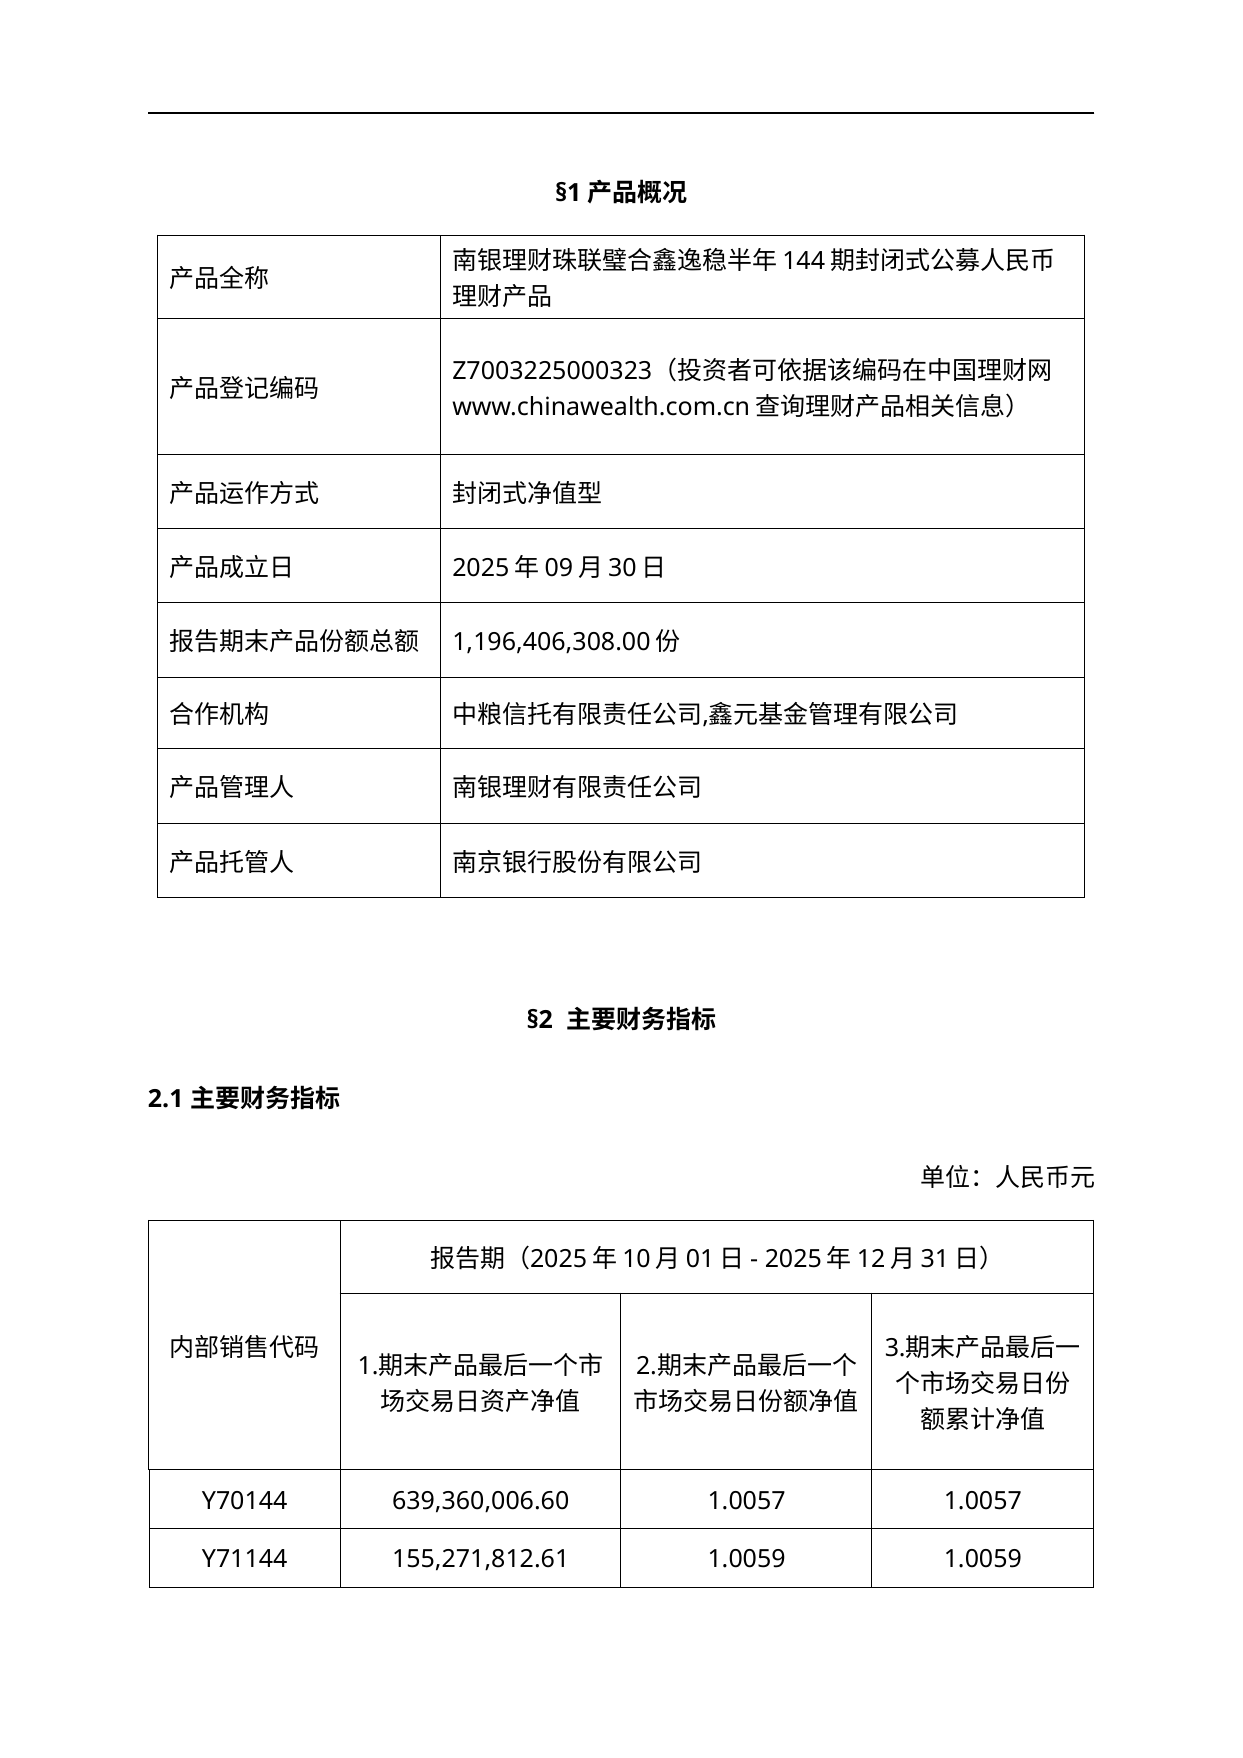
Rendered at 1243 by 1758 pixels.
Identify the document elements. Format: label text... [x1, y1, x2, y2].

table_cell Y70144 [150, 1470, 340, 1528]
table_cell 2025年09月30日 [441, 529, 1084, 602]
table_cell 中粮信托有限责任公司,鑫元基金管理有限公司 [441, 678, 1084, 748]
table_cell 2.期末产品最后一个市场交易日份额净值 [621, 1294, 871, 1469]
table_cell 产品登记编码 [158, 319, 440, 453]
table_cell 产品运作方式 [158, 455, 440, 528]
table_cell 3.期末产品最后一个市场交易日份额累计净值 [872, 1294, 1093, 1469]
table_cell 1.0059 [872, 1529, 1093, 1587]
text §2 主要财务指标 [148, 999, 1094, 1035]
table_cell 1.0059 [621, 1529, 871, 1587]
text 单位：人民币元 [148, 1158, 1094, 1194]
table_cell 产品托管人 [158, 824, 440, 897]
table_cell 合作机构 [158, 678, 440, 748]
table_cell 1.0057 [872, 1470, 1093, 1528]
table_cell 1.0057 [621, 1470, 871, 1528]
table_cell 报告期末产品份额总额 [158, 603, 440, 677]
table_cell Y71144 [150, 1529, 340, 1587]
text §1 产品概况 [148, 173, 1094, 209]
table_header 内部销售代码 [149, 1221, 340, 1469]
table_header 报告期（2025年10月01日 - 2025年12月31日） [341, 1221, 1093, 1293]
table_cell 产品成立日 [158, 529, 440, 602]
table_cell Z7003225000323（投资者可依据该编码在中国理财网www.chinawealth.com.cn查询理财产品相关信息） [441, 319, 1084, 453]
table_cell 1,196,406,308.00份 [441, 603, 1084, 677]
table_cell 产品管理人 [158, 749, 440, 823]
text 2.1 主要财务指标 [148, 1078, 1094, 1115]
table_cell 南京银行股份有限公司 [441, 824, 1084, 897]
table_header 产品全称 [158, 236, 440, 318]
table_cell 639,360,006.60 [341, 1470, 620, 1528]
table_cell 南银理财有限责任公司 [441, 749, 1084, 823]
table_header 南银理财珠联璧合鑫逸稳半年144期封闭式公募人民币理财产品 [441, 236, 1084, 318]
table_cell 1.期末产品最后一个市场交易日资产净值 [341, 1294, 620, 1469]
table_cell 155,271,812.61 [341, 1529, 620, 1587]
table_cell 封闭式净值型 [441, 455, 1084, 528]
